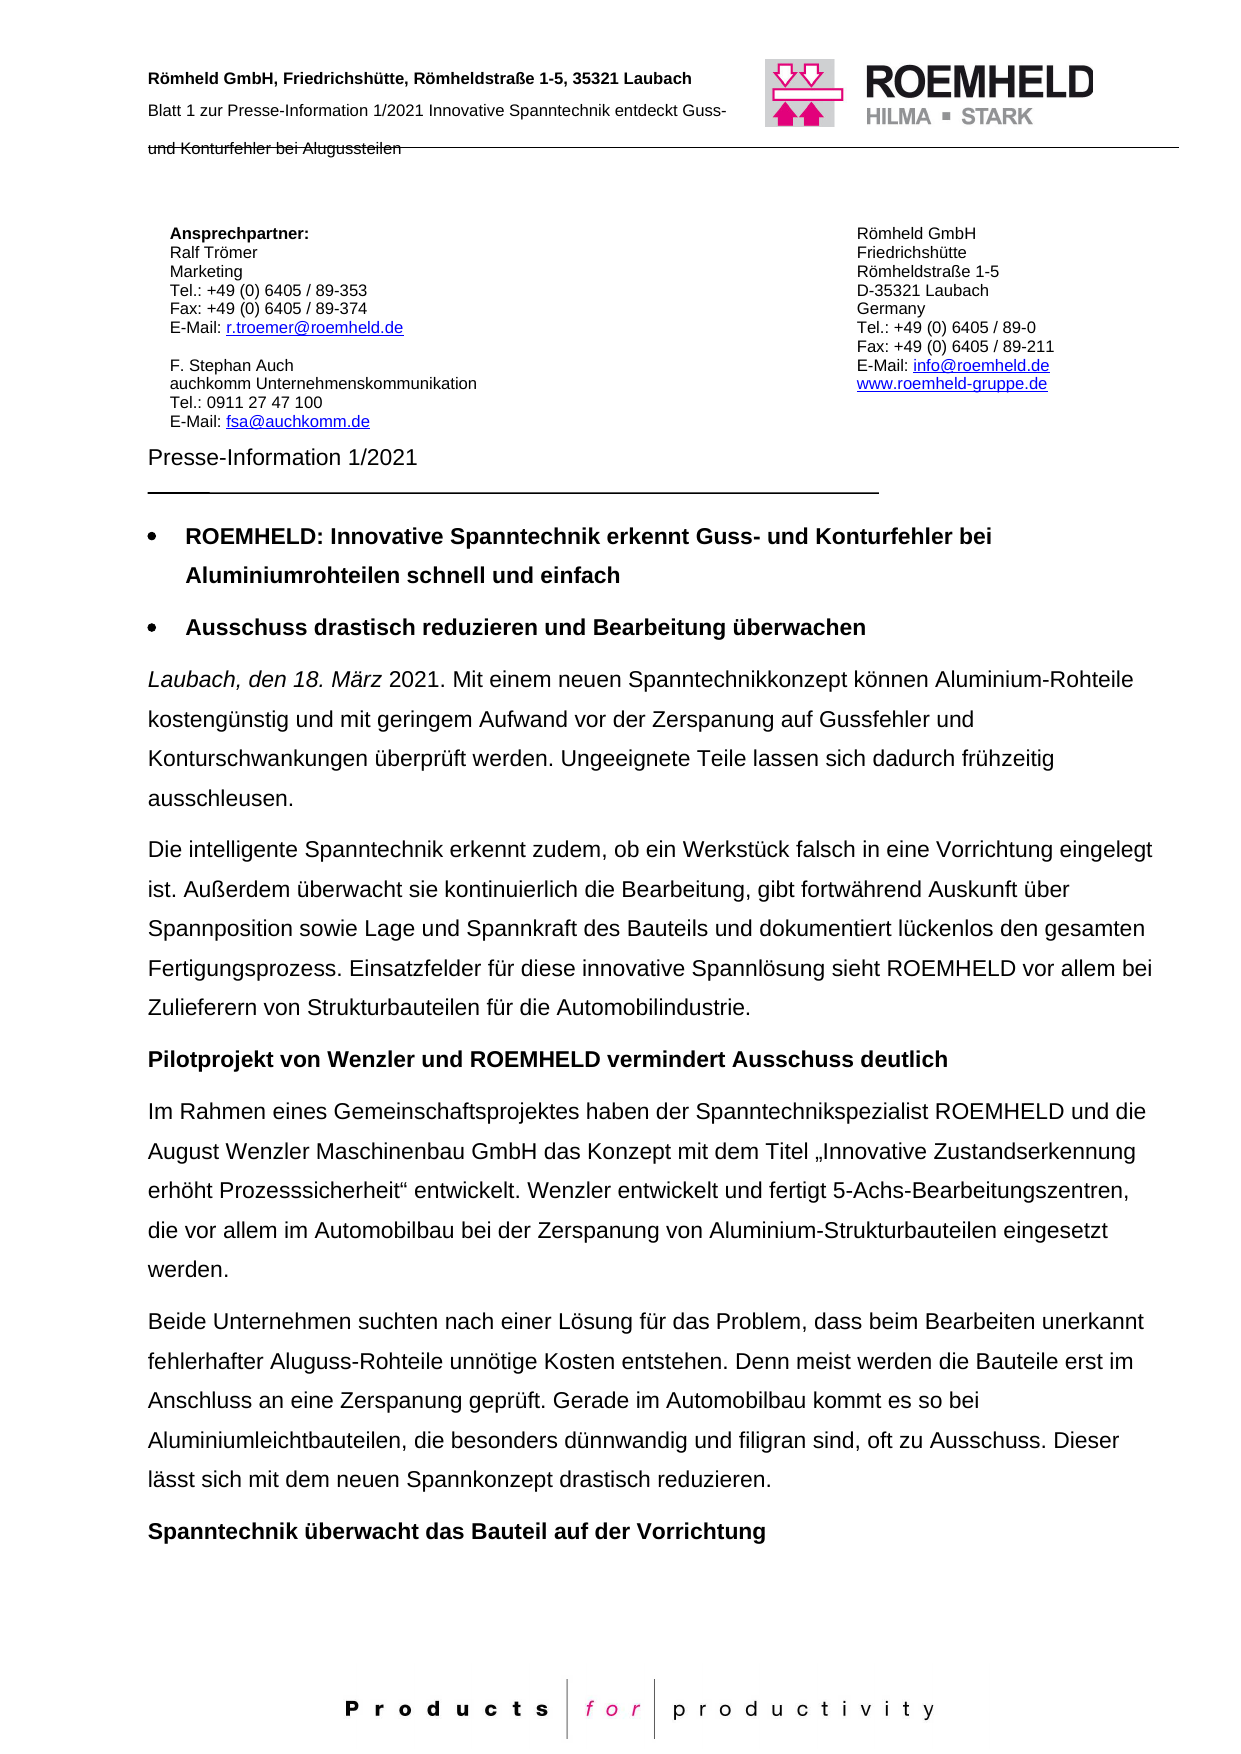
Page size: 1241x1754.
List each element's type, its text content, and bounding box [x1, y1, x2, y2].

text Presse-Information 1/2021 [148, 444, 892, 470]
list Ausschuss drastisch reduzieren und Bearbeitung überwachen [148, 614, 1162, 640]
text Spanntechnik überwacht das Bauteil auf der Vorrichtung [148, 1518, 892, 1544]
text Im Rahmen eines Gemeinschaftsprojektes haben der Spanntechnikspezialist ROEMHELD und die August Wenzler Maschinenbau GmbH das Konzept mit dem Titel „Innovative Zustandserkennung erhöht Prozesssicherheit“ entwickelt. Wenzler entwickelt und fertigt 5-Achs-Bearbeitungszentren, die vor allem im Automobilbau bei der Zerspanung von Aluminium-Strukturbauteilen eingesetzt werden. [148, 1098, 1162, 1283]
table_header [141, 225, 849, 444]
picture [299, 1663, 990, 1749]
text Laubach, den 18. März 2021. Mit einem neuen Spanntechnikkonzept können Aluminium-Rohteile kostengünstig und mit geringem Aufwand vor der Zerspanung auf Gussfehler und Konturschwankungen überprüft werden. Ungeeignete Teile lassen sich dadurch frühzeitig ausschleusen. [148, 666, 1162, 811]
list ROEMHELD: Innovative Spanntechnik erkennt Guss- und Konturfehler bei Aluminiumrohteilen schnell und einfach [148, 523, 1162, 588]
text Die intelligente Spanntechnik erkennt zudem, ob ein Werkstück falsch in eine Vorrichtung eingelegt ist. Außerdem überwacht sie kontinuierlich die Bearbeitung, gibt fortwährend Auskunft über Spannposition sowie Lage und Spannkraft des Bauteils und dokumentiert lückenlos den gesamten Fertigungsprozess. Einsatzfelder für diese innovative Spannlösung sieht ROEMHELD vor allem bei Zulieferern von Strukturbauteilen für die Automobilindustrie. [148, 836, 1162, 1021]
table_header Römheld GmbH Friedrichshütte Römheldstraße 1-5 D-35321 Laubach Germany Tel.: +49 (0) 6405 / 89-0 Fax: +49 (0) 6405 / 89-211 E-Mail: info@roemheld.de www.roemheld-gruppe.de [849, 225, 1131, 444]
text Pilotprojekt von Wenzler und ROEMHELD vermindert Ausschuss deutlich [148, 1046, 1063, 1073]
text Beide Unternehmen suchten nach einer Lösung für das Problem, dass beim Bearbeiten unerkannt fehlerhafter Aluguss-Rohteile unnötige Kosten entstehen. Denn meist werden die Bauteile erst im Anschluss an eine Zerspanung geprüft. Gerade im Automobilbau kommt es so bei Aluminiumleichtbauteilen, die besonders dünnwandig und filigran sind, oft zu Ausschuss. Dieser lässt sich mit dem neuen Spannkonzept drastisch reduzieren. [148, 1308, 1162, 1492]
picture [763, 59, 1093, 126]
